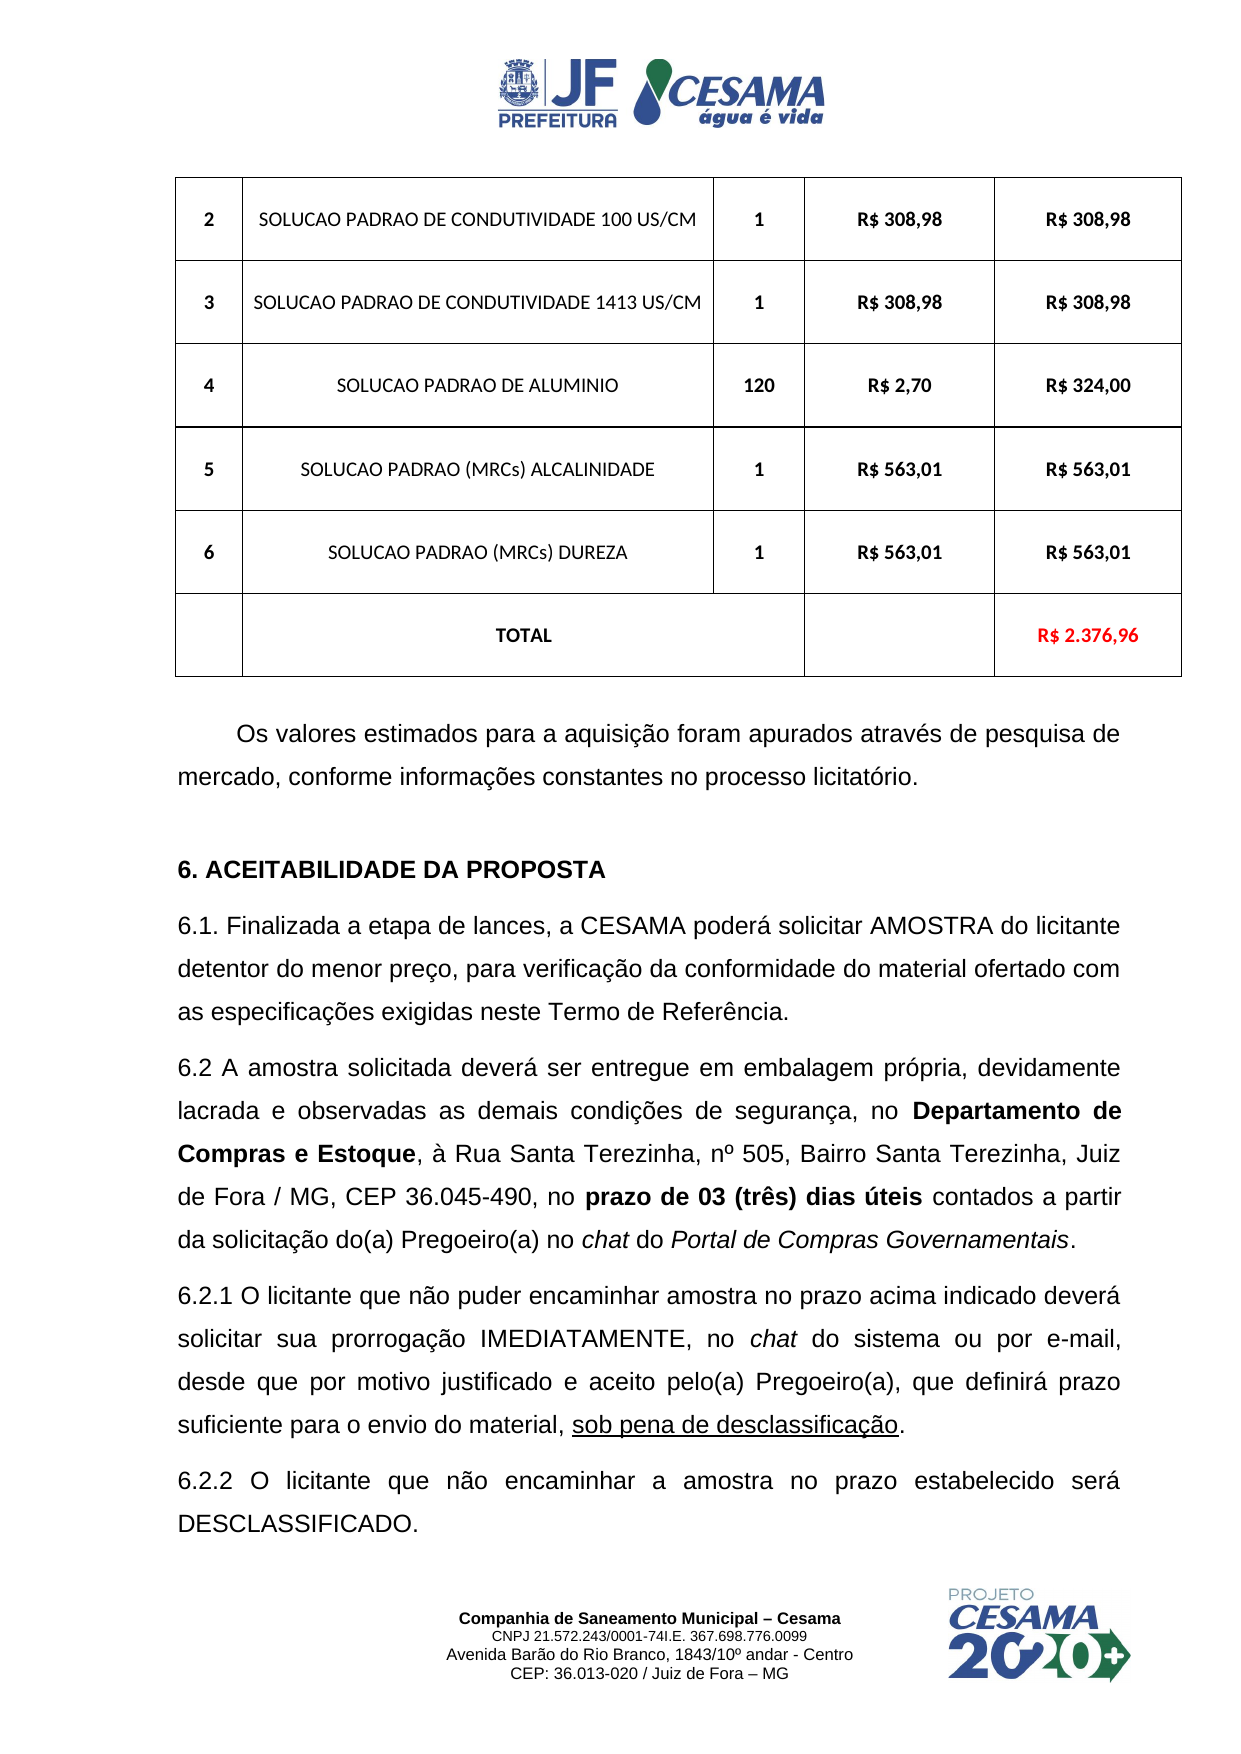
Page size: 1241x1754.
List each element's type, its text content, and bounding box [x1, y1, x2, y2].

table_cell [805, 594, 994, 676]
table_cell R$ 563,01 [995, 511, 1181, 593]
text 6. ACEITABILIDADE DA PROPOSTA [177, 856, 1122, 884]
table_cell 6 [176, 511, 242, 593]
table_cell 4 [176, 344, 242, 426]
table_cell [176, 594, 242, 676]
table_cell R$ 563,01 [995, 428, 1181, 510]
table_cell R$ 2,70 [805, 344, 994, 426]
table_cell 1 [714, 178, 804, 260]
table_cell 1 [714, 428, 804, 510]
table_cell SOLUCAO PADRAO DE CONDUTIVIDADE 100 US/CM [243, 178, 713, 260]
table_cell R$ 308,98 [995, 261, 1181, 343]
table_cell 1 [714, 261, 804, 343]
table_cell R$ 2.376,96 [995, 594, 1181, 676]
text 6.2.2 O licitante que não encaminhar a amostra no prazo estabelecido será DESCLASSIFICADO. [177, 1466, 1122, 1538]
table_cell R$ 308,98 [805, 178, 994, 260]
table_cell R$ 563,01 [805, 428, 994, 510]
text 6.2.1 O licitante que não puder encaminhar amostra no prazo acima indicado deverá solicitar sua prorrogação IMEDIATAMENTE, no chat do sistema ou por e-mail, desde que por motivo justificado e aceito pelo(a) Pregoeiro(a), que definirá prazo suficiente para o envio do material, sob pena de desclassificação. [177, 1281, 1122, 1439]
table_cell R$ 324,00 [995, 344, 1181, 426]
table_cell 2 [176, 178, 242, 260]
text Os valores estimados para a aquisição foram apurados através de pesquisa de mercado, conforme informações constantes no processo licitatório. [177, 719, 1122, 791]
table_cell R$ 308,98 [805, 261, 994, 343]
table_cell R$ 563,01 [805, 511, 994, 593]
picture [497, 59, 825, 128]
table_cell SOLUCAO PADRAO (MRCs) ALCALINIDADE [243, 428, 713, 510]
text 6.2 A amostra solicitada deverá ser entregue em embalagem própria, devidamente lacrada e observadas as demais condições de segurança, no Departamento de Compras e Estoque, à Rua Santa Terezinha, nº 505, Bairro Santa Terezinha, Juiz de Fora / MG, CEP 36.045-490, no prazo de 03 (três) dias úteis contados a partir da solicitação do(a) Pregoeiro(a) no chat do Portal de Compras Governamentais. [177, 1053, 1122, 1254]
table_cell SOLUCAO PADRAO DE CONDUTIVIDADE 1413 US/CM [243, 261, 713, 343]
table_cell 1 [714, 511, 804, 593]
table_cell 3 [176, 261, 242, 343]
table_cell SOLUCAO PADRAO DE ALUMINIO [243, 344, 713, 426]
table_cell 5 [176, 428, 242, 510]
table_cell TOTAL [243, 594, 804, 676]
table_cell 120 [714, 344, 804, 426]
table_cell SOLUCAO PADRAO (MRCs) DUREZA [243, 511, 713, 593]
text 6.1. Finalizada a etapa de lances, a CESAMA poderá solicitar AMOSTRA do licitante detentor do menor preço, para verificação da conformidade do material ofertado com as especificações exigidas neste Termo de Referência. [177, 911, 1122, 1026]
picture [948, 1588, 1131, 1683]
table_cell R$ 308,98 [995, 178, 1181, 260]
